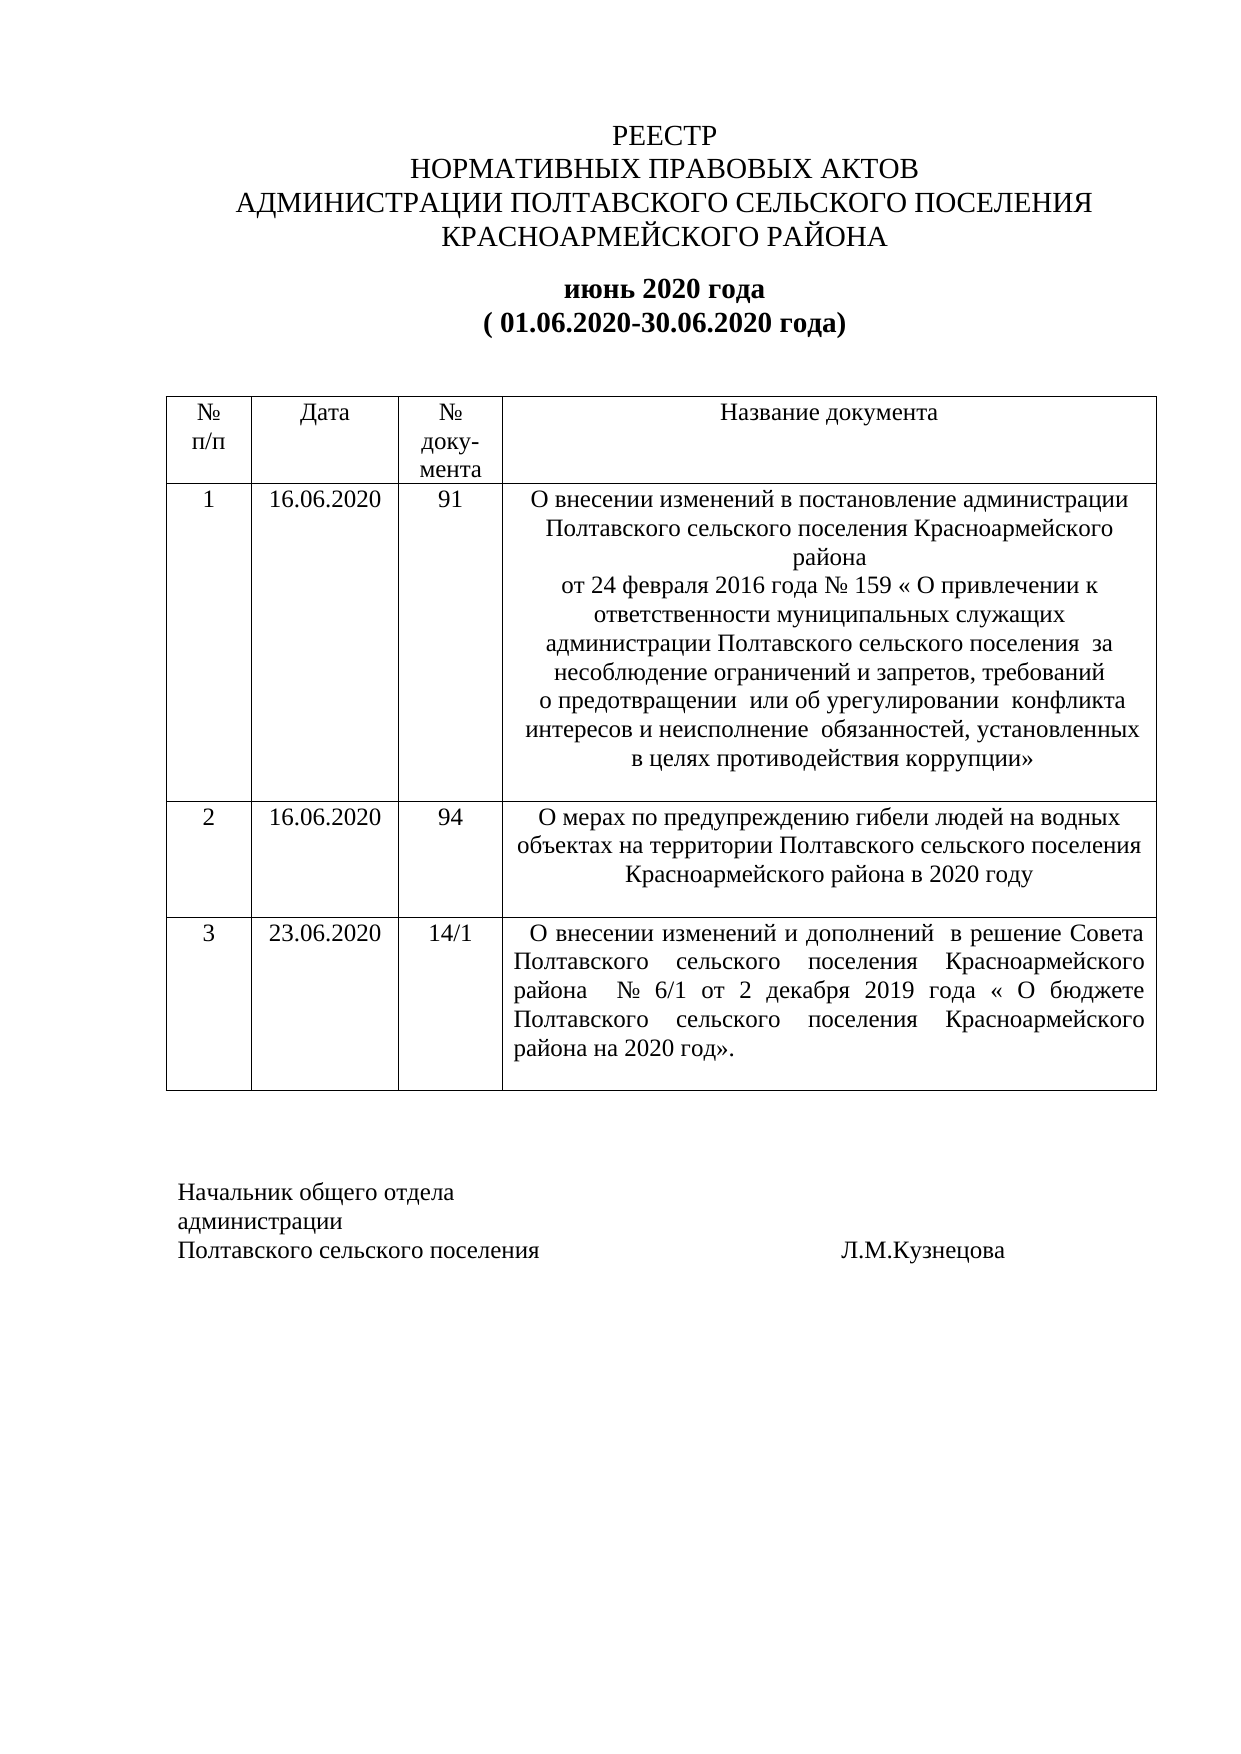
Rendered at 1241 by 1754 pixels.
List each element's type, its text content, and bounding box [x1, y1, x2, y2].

table_cell О мерах по предупреждению гибели людей на водных объектах на территории Полтавского сельского поселения Красноармейского района в 2020 году [503, 802, 1156, 917]
table_cell 14/1 [399, 918, 502, 1090]
text ( 01.06.2020-30.06.2020 года) [177, 305, 1152, 338]
table_cell 2 [167, 802, 251, 917]
table_header № доку-мента [399, 397, 502, 483]
table_header Дата [252, 397, 398, 483]
text НОРМАТИВНЫХ ПРАВОВЫХ АКТОВ [177, 152, 1152, 185]
table_cell 3 [167, 918, 251, 1090]
text июнь 2020 года [177, 271, 1152, 305]
table_cell О внесении изменений и дополнений в решение Совета Полтавского сельского поселения Красноармейского района № 6/1 от 2 декабря 2019 года « О бюджете Полтавского сельского поселения Красноармейского района на 2020 год». [503, 918, 1156, 1090]
table_cell О внесении изменений в постановление администрации Полтавского сельского поселения Красноармейского района от 24 февраля 2016 года № 159 « О привлечении к ответственности муниципальных служащих администрации Полтавского сельского поселения за несоблюдение ограничений и запретов, требований о предотвращении или об урегулировании конфликта интересов и неисполнение обязанностей, установленных в целях противодействия коррупции» [503, 484, 1156, 801]
table_cell 16.06.2020 [252, 802, 398, 917]
text АДМИНИСТРАЦИИ ПОЛТАВСКОГО СЕЛЬСКОГО ПОСЕЛЕНИЯ [177, 185, 1152, 219]
table_cell 23.06.2020 [252, 918, 398, 1090]
text РЕЕСТР [177, 118, 1152, 152]
table_header № п/п [167, 397, 251, 483]
table_cell 16.06.2020 [252, 484, 398, 801]
table_cell 91 [399, 484, 502, 801]
text Начальник общего отдела [177, 1177, 1152, 1206]
text КРАСНОАРМЕЙСКОГО РАЙОНА [177, 219, 1152, 252]
text администрации [177, 1206, 1152, 1235]
text Полтавского сельского поселения Л.М.Кузнецова [177, 1235, 1152, 1264]
table_cell 1 [167, 484, 251, 801]
table_header Название документа [503, 397, 1156, 483]
table_cell 94 [399, 802, 502, 917]
